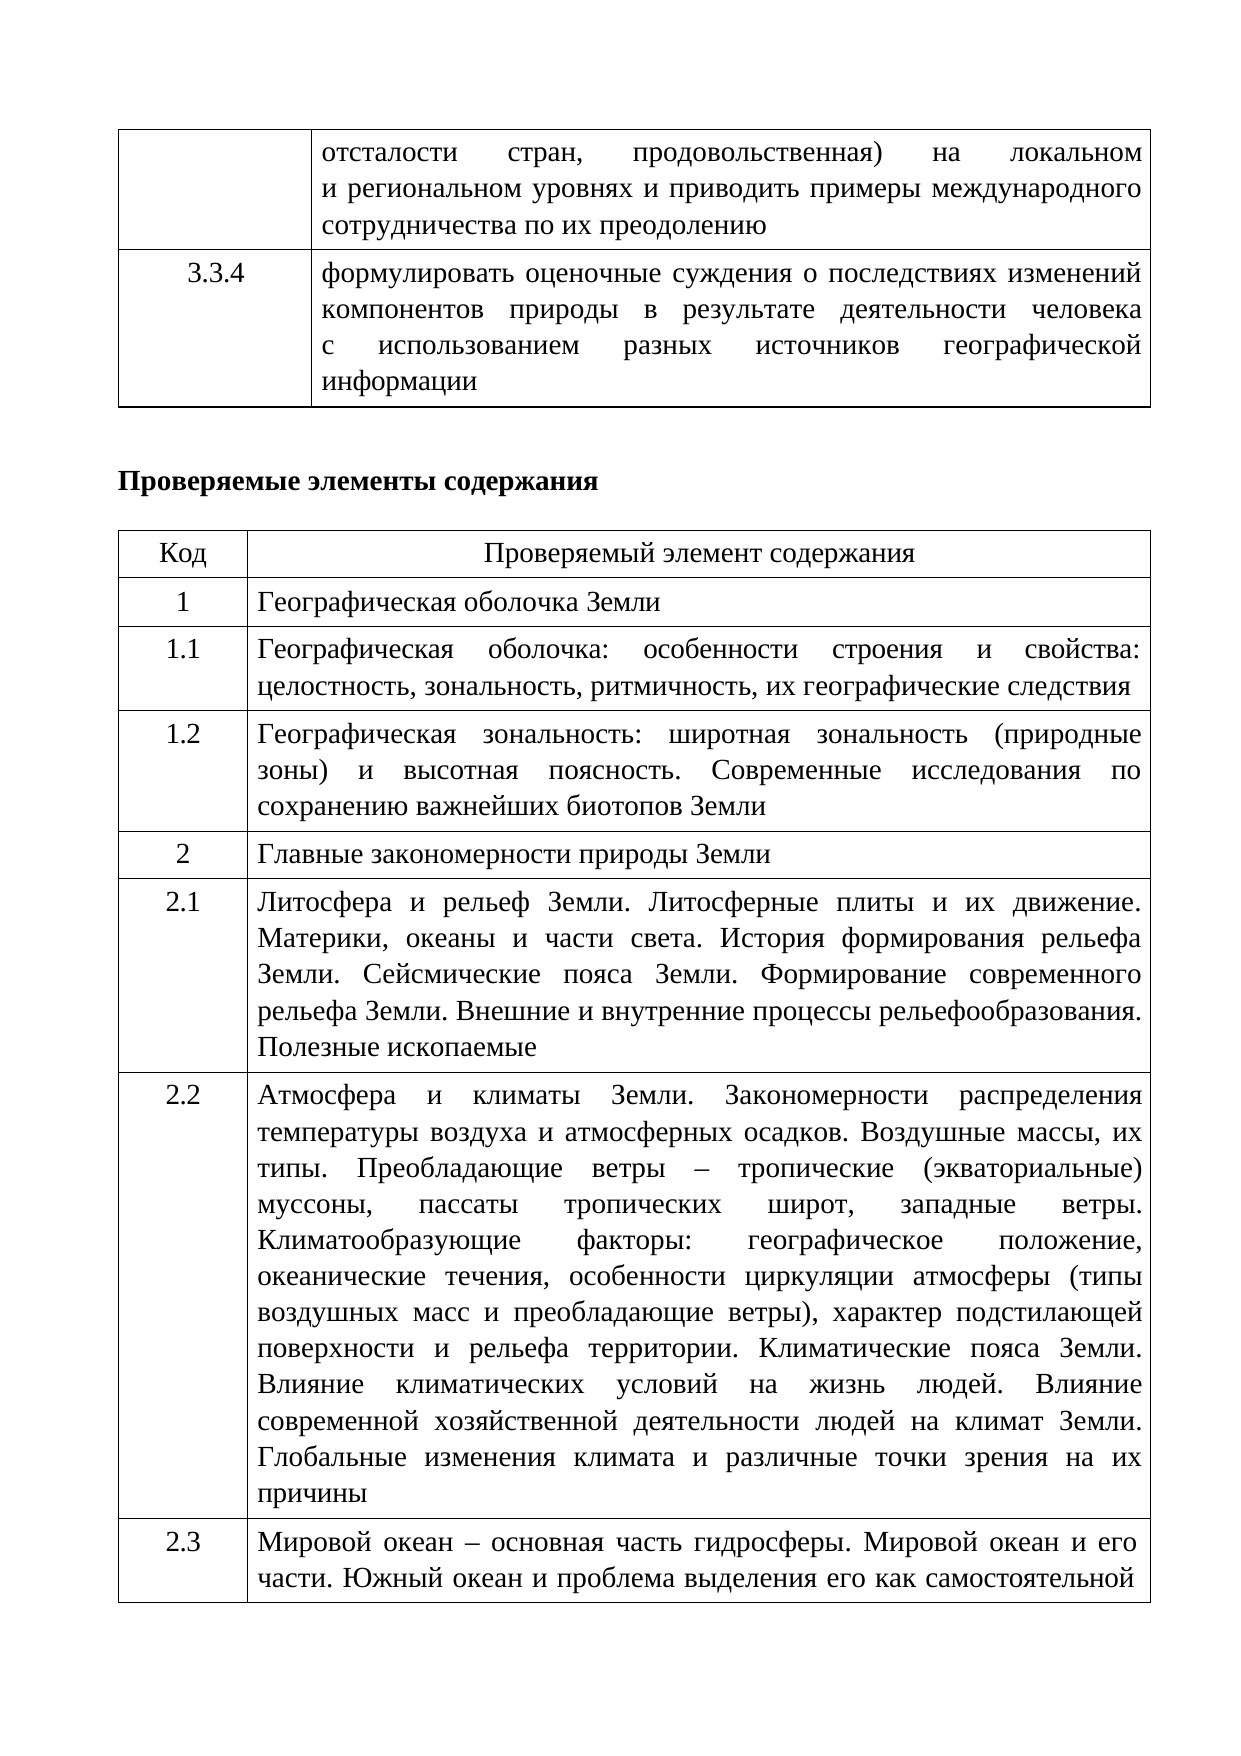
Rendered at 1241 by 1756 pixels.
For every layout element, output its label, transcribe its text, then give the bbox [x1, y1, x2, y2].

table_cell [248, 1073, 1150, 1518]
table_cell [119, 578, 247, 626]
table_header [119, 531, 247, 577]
text Проверяемые элементы содержания [118, 463, 1166, 497]
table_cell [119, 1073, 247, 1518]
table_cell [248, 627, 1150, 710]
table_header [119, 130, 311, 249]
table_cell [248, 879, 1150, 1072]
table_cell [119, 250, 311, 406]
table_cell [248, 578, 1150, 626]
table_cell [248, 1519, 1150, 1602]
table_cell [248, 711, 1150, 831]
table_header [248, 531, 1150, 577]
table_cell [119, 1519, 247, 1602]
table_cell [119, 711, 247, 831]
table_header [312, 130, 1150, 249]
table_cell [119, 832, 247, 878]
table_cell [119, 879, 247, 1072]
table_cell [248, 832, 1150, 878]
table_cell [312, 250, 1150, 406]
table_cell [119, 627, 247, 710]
